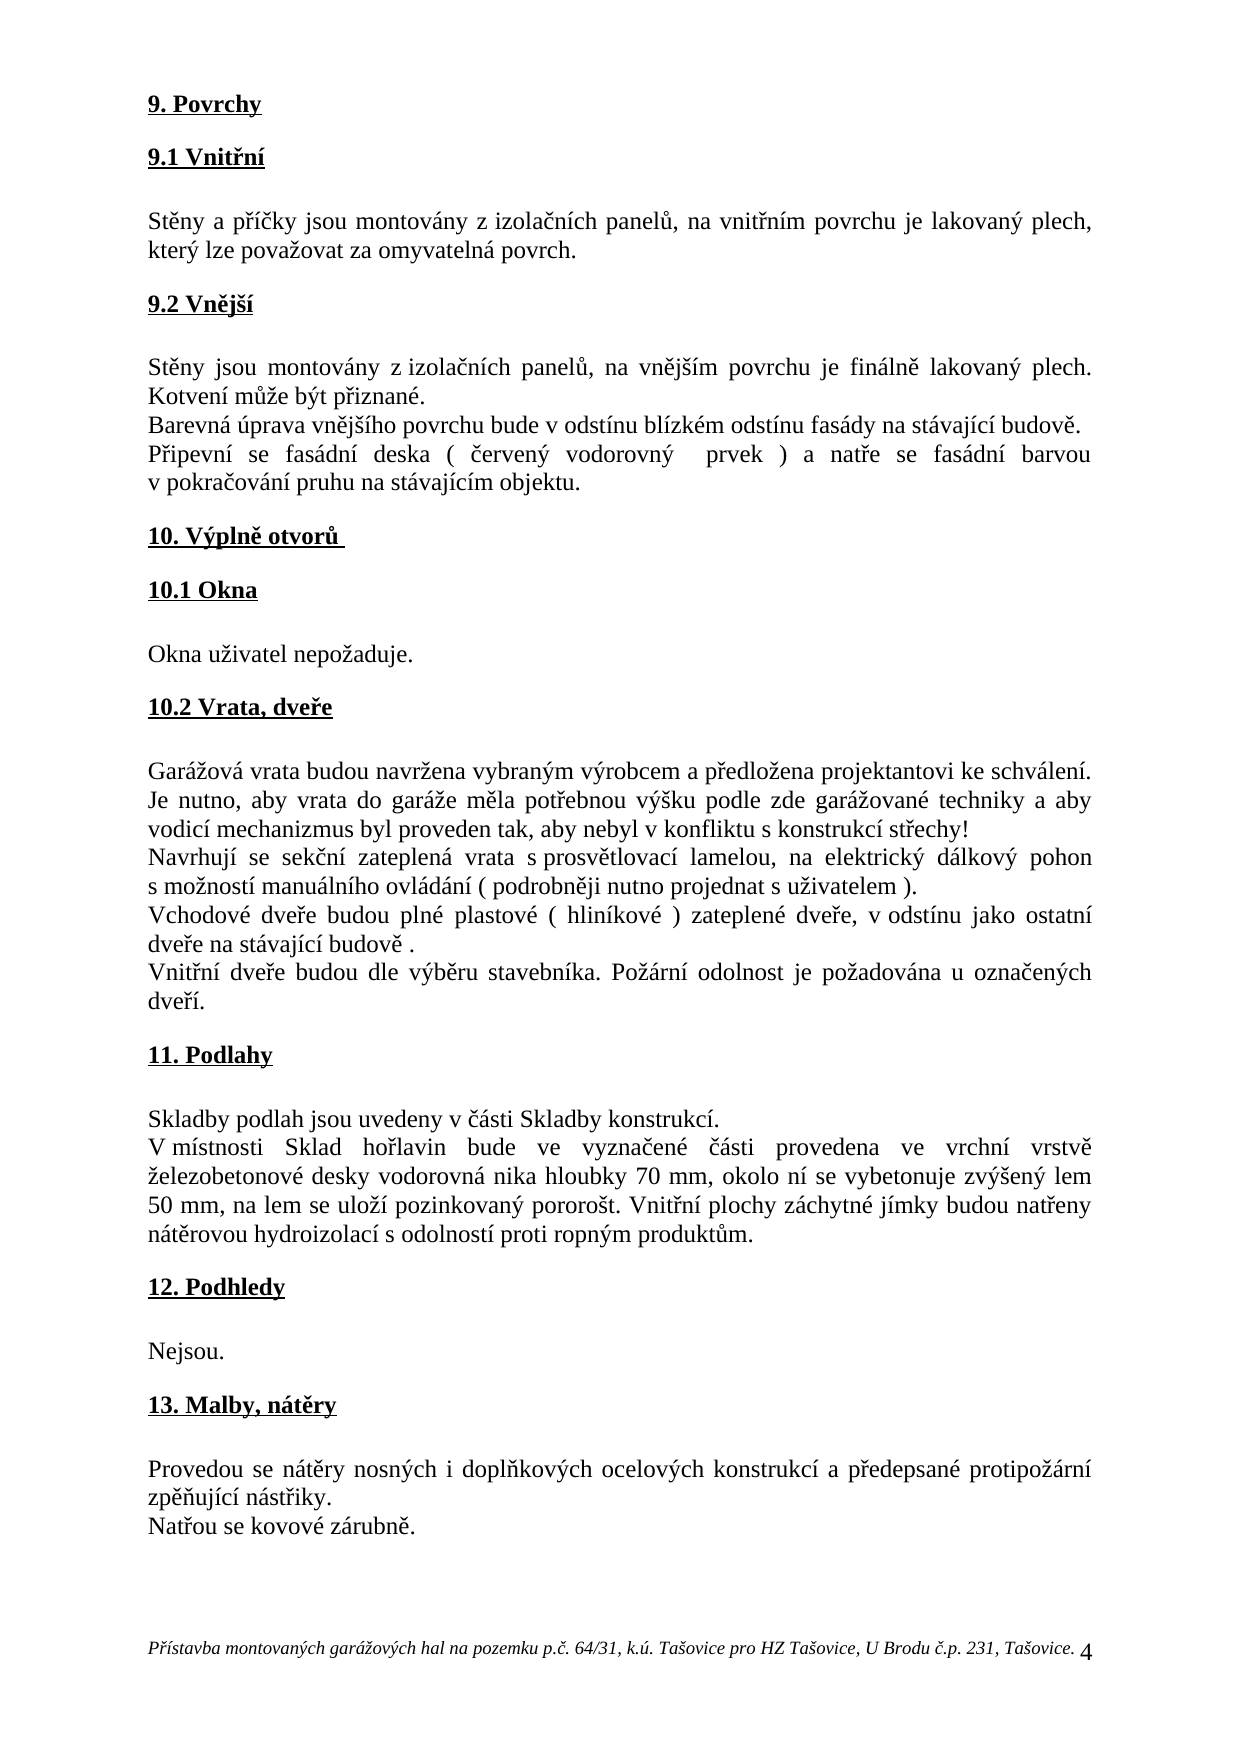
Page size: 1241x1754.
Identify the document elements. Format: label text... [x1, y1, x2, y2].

subtitle 13. Malby, nátěry [148, 1390, 1093, 1419]
text Připevní se fasádní deska ( červený vodorovný prvek ) a natře se fasádní barvou v pokračování pruhu na stávajícím objektu. [148, 439, 1093, 496]
text Garážová vrata budou navržena vybraným výrobcem a předložena projektantovi ke schválení. Je nutno, aby vrata do garáže měla potřebnou výšku podle zde garážované techniky a aby vodicí mechanizmus byl proveden tak, aby nebyl v konfliktu s konstrukcí střechy! [148, 756, 1093, 842]
text Stěny a příčky jsou montovány z izolačních panelů, na vnitřním povrchu je lakovaný plech, který lze považovat za omyvatelná povrch. [148, 206, 1093, 264]
text Okna uživatel nepožaduje. [148, 639, 1093, 667]
subtitle 12. Podhledy [148, 1272, 1093, 1301]
subtitle 10.1 Okna [148, 575, 1093, 604]
text Provedou se nátěry nosných i doplňkových ocelových konstrukcí a předepsané protipožární zpěňující nástřiky. [148, 1454, 1093, 1511]
text Vchodové dveře budou plné plastové ( hliníkové ) zateplené dveře, v odstínu jako ostatní dveře na stávající budově . [148, 900, 1093, 957]
text Stěny jsou montovány z izolačních panelů, na vnějším povrchu je finálně lakovaný plech. Kotvení může být přiznané. [148, 352, 1093, 410]
subtitle 9.2 Vnější [148, 289, 1093, 317]
text Nejsou. [148, 1336, 1093, 1365]
subtitle 10.2 Vrata, dveře [148, 692, 1093, 721]
subtitle 10. Výplně otvorů [148, 521, 1093, 550]
text Skladby podlah jsou uvedeny v části Skladby konstrukcí. [148, 1104, 1093, 1132]
subtitle 11. Podlahy [148, 1040, 1093, 1069]
text V místnosti Sklad hořlavin bude ve vyznačené části provedena ve vrchní vrstvě železobetonové desky vodorovná nika hloubky 70 mm, okolo ní se vybetonuje zvýšený lem 50 mm, na lem se uloží pozinkovaný pororošt. Vnitřní plochy záchytné jímky budou natřeny nátěrovou hydroizolací s odolností proti ropným produktům. [148, 1132, 1093, 1247]
text Navrhují se sekční zateplená vrata s prosvětlovací lamelou, na elektrický dálkový pohon s možností manuálního ovládání ( podrobněji nutno projednat s uživatelem ). [148, 842, 1093, 900]
subtitle 9. Povrchy [148, 89, 1093, 117]
text Natřou se kovové zárubně. [148, 1511, 1093, 1540]
text Vnitřní dveře budou dle výběru stavebníka. Požární odolnost je požadována u označených dveří. [148, 957, 1093, 1015]
text Barevná úprava vnějšího povrchu bude v odstínu blízkém odstínu fasády na stávající budově. [148, 410, 1093, 439]
subtitle 9.1 Vnitřní [148, 142, 1093, 171]
